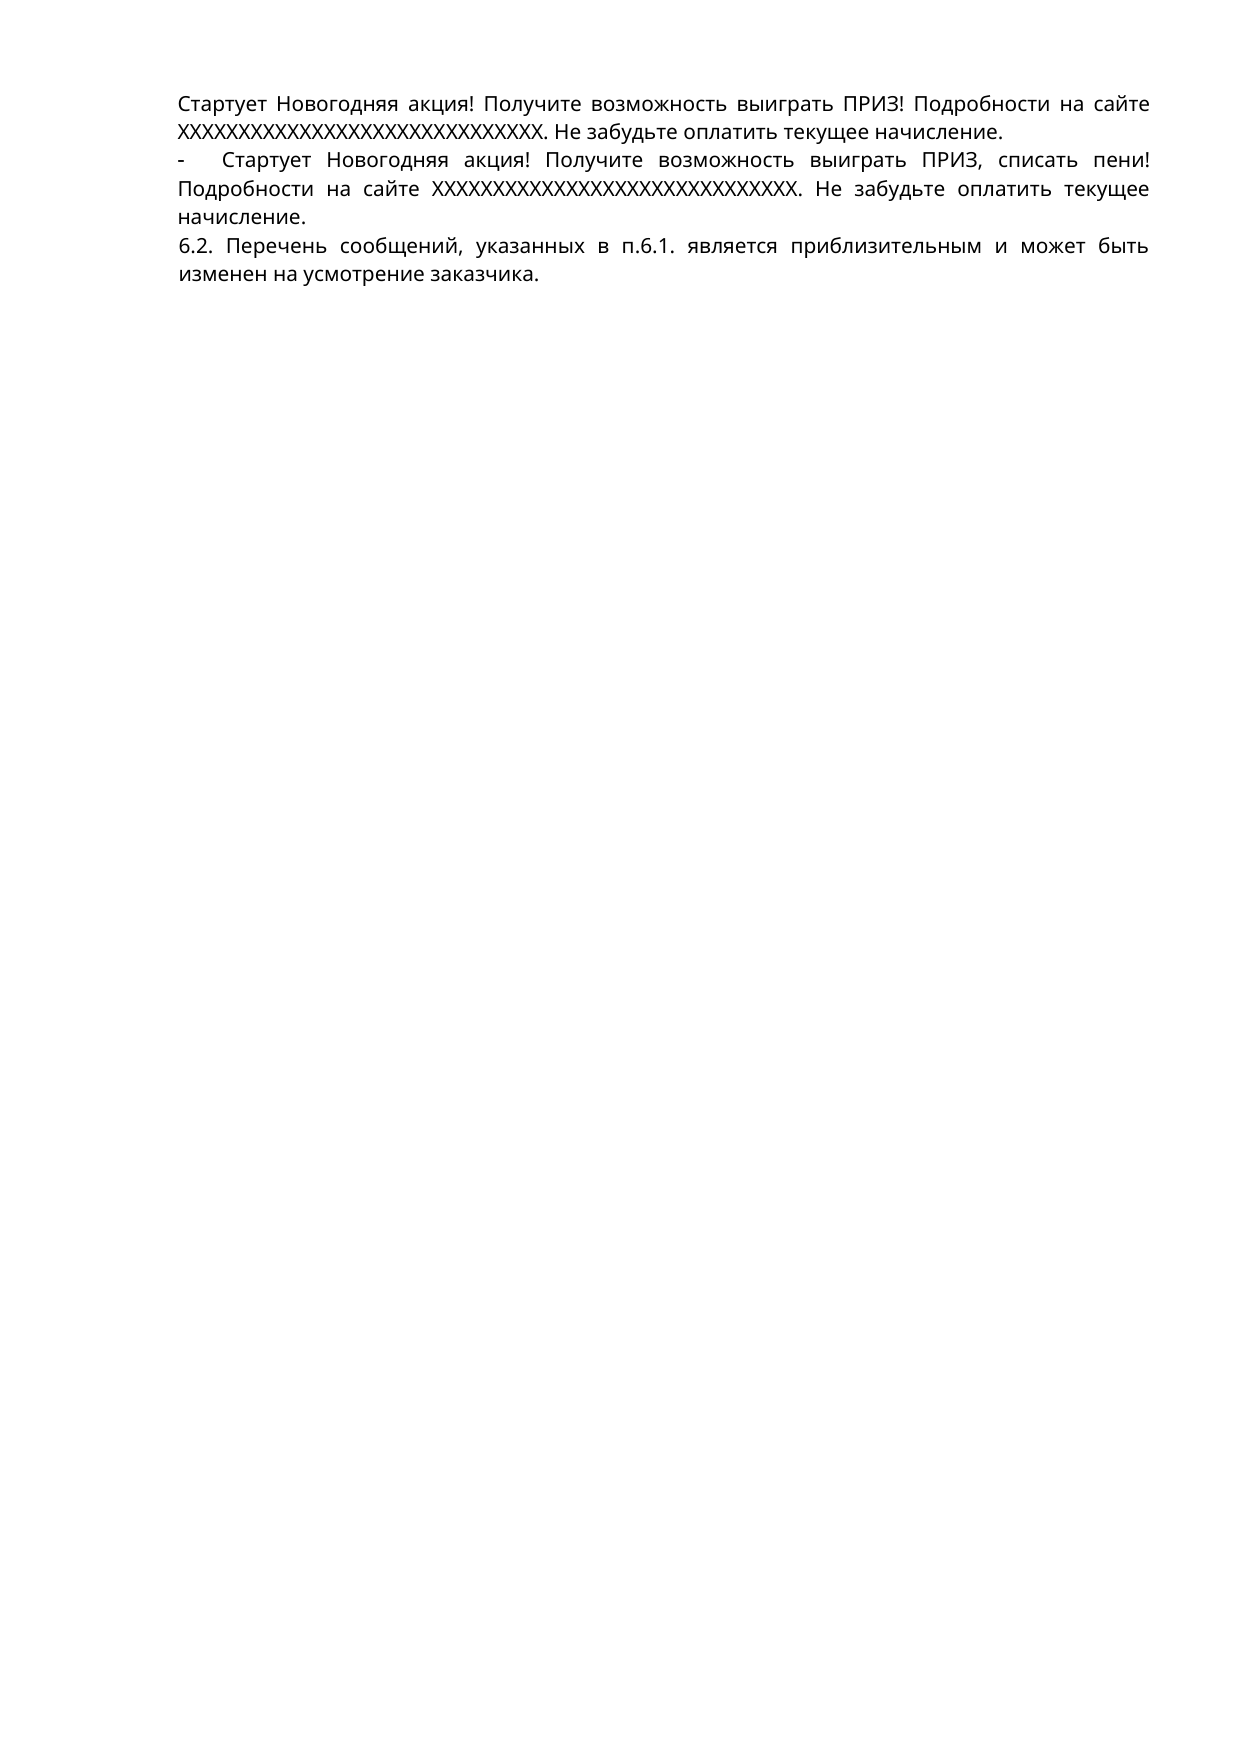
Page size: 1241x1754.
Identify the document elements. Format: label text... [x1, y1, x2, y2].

list Стартует Новогодняя акция! Получите возможность выиграть ПРИЗ, списать пени! Подробности на сайте ХХХХХХХХХХХХХХХХХХХХХХХХХХХХХХ. Не забудьте оплатить текущее начисление. [177, 146, 1151, 231]
text 6.2. Перечень сообщений, указанных в п.6.1. является приблизительным и может быть изменен на усмотрение заказчика. [177, 231, 1151, 288]
text Стартует Новогодняя акция! Получите возможность выиграть ПРИЗ! Подробности на сайте ХХХХХХХХХХХХХХХХХХХХХХХХХХХХХХ. Не забудьте оплатить текущее начисление. [177, 89, 1152, 146]
